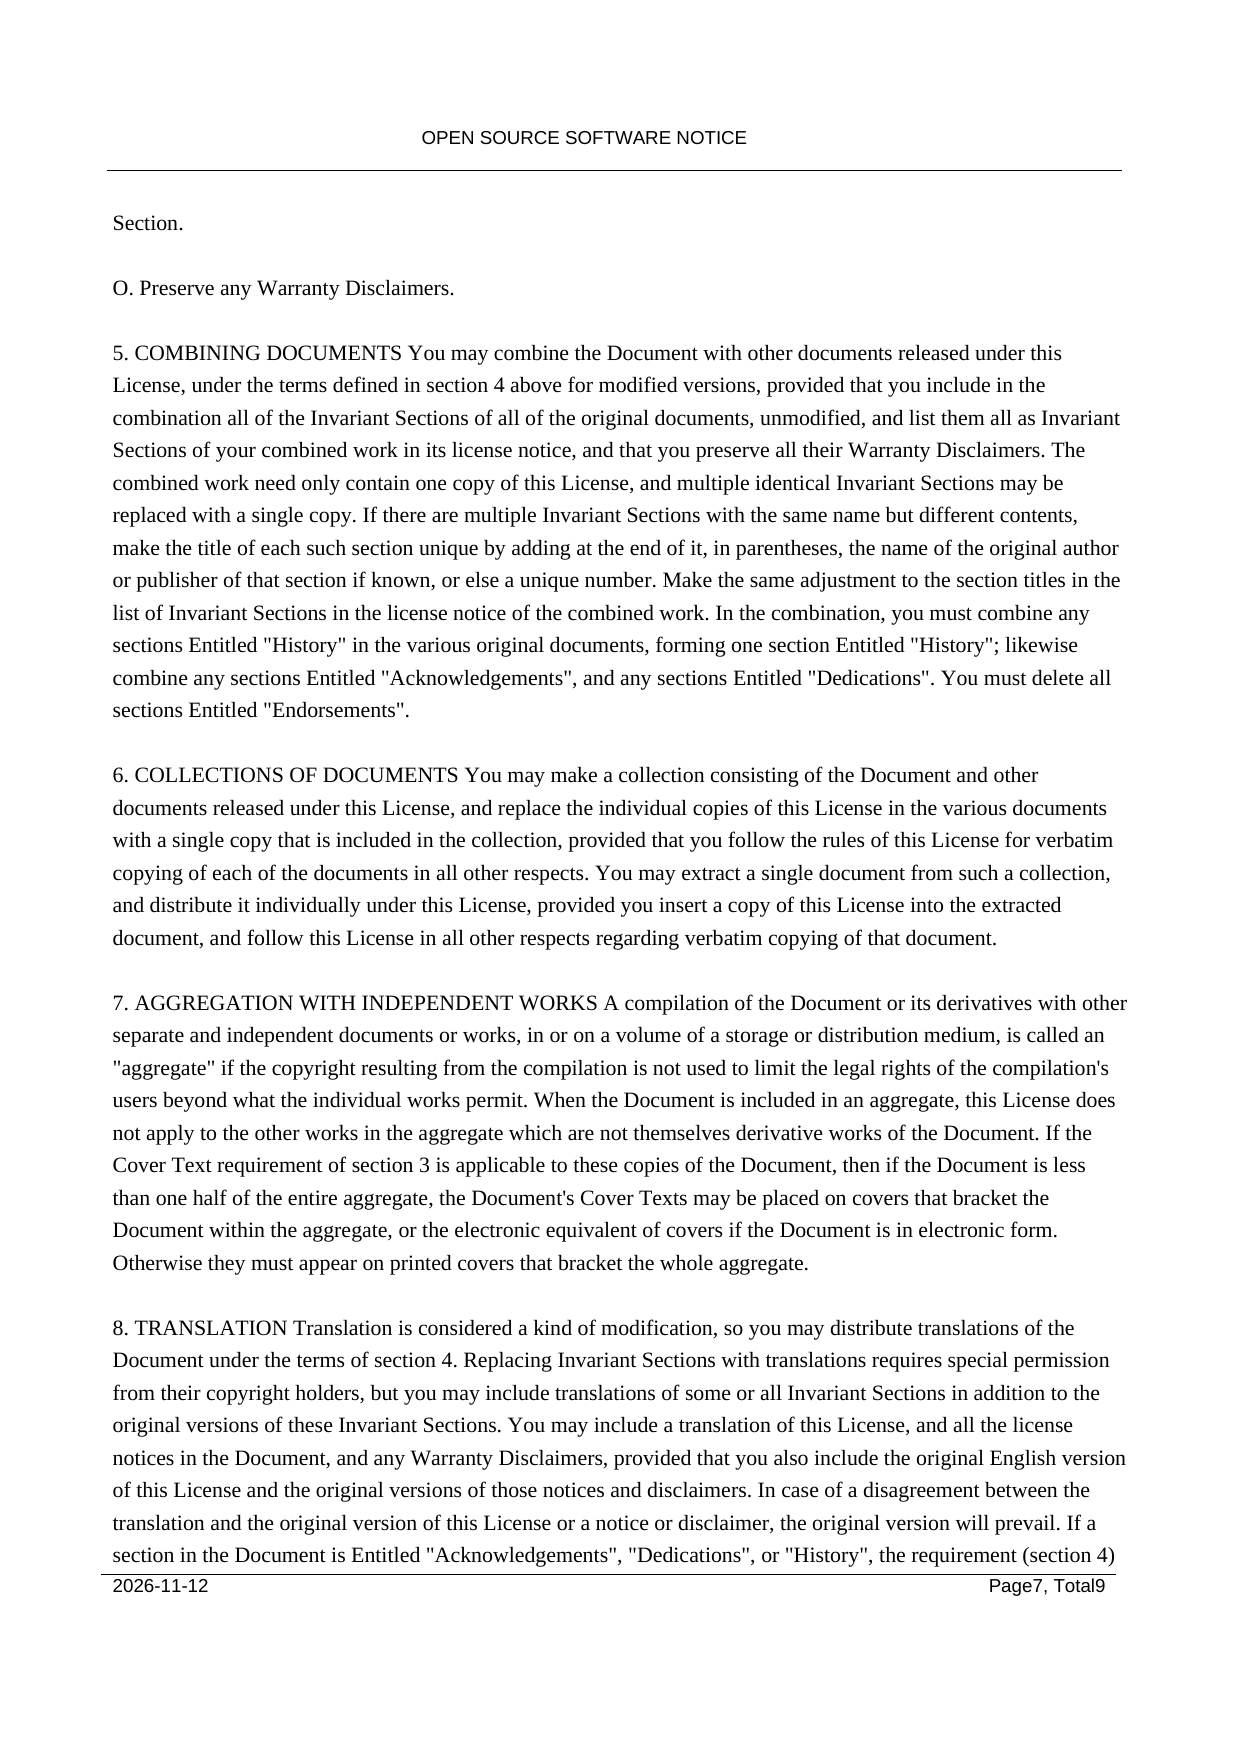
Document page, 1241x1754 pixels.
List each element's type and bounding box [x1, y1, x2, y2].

text [112, 206, 1128, 1571]
